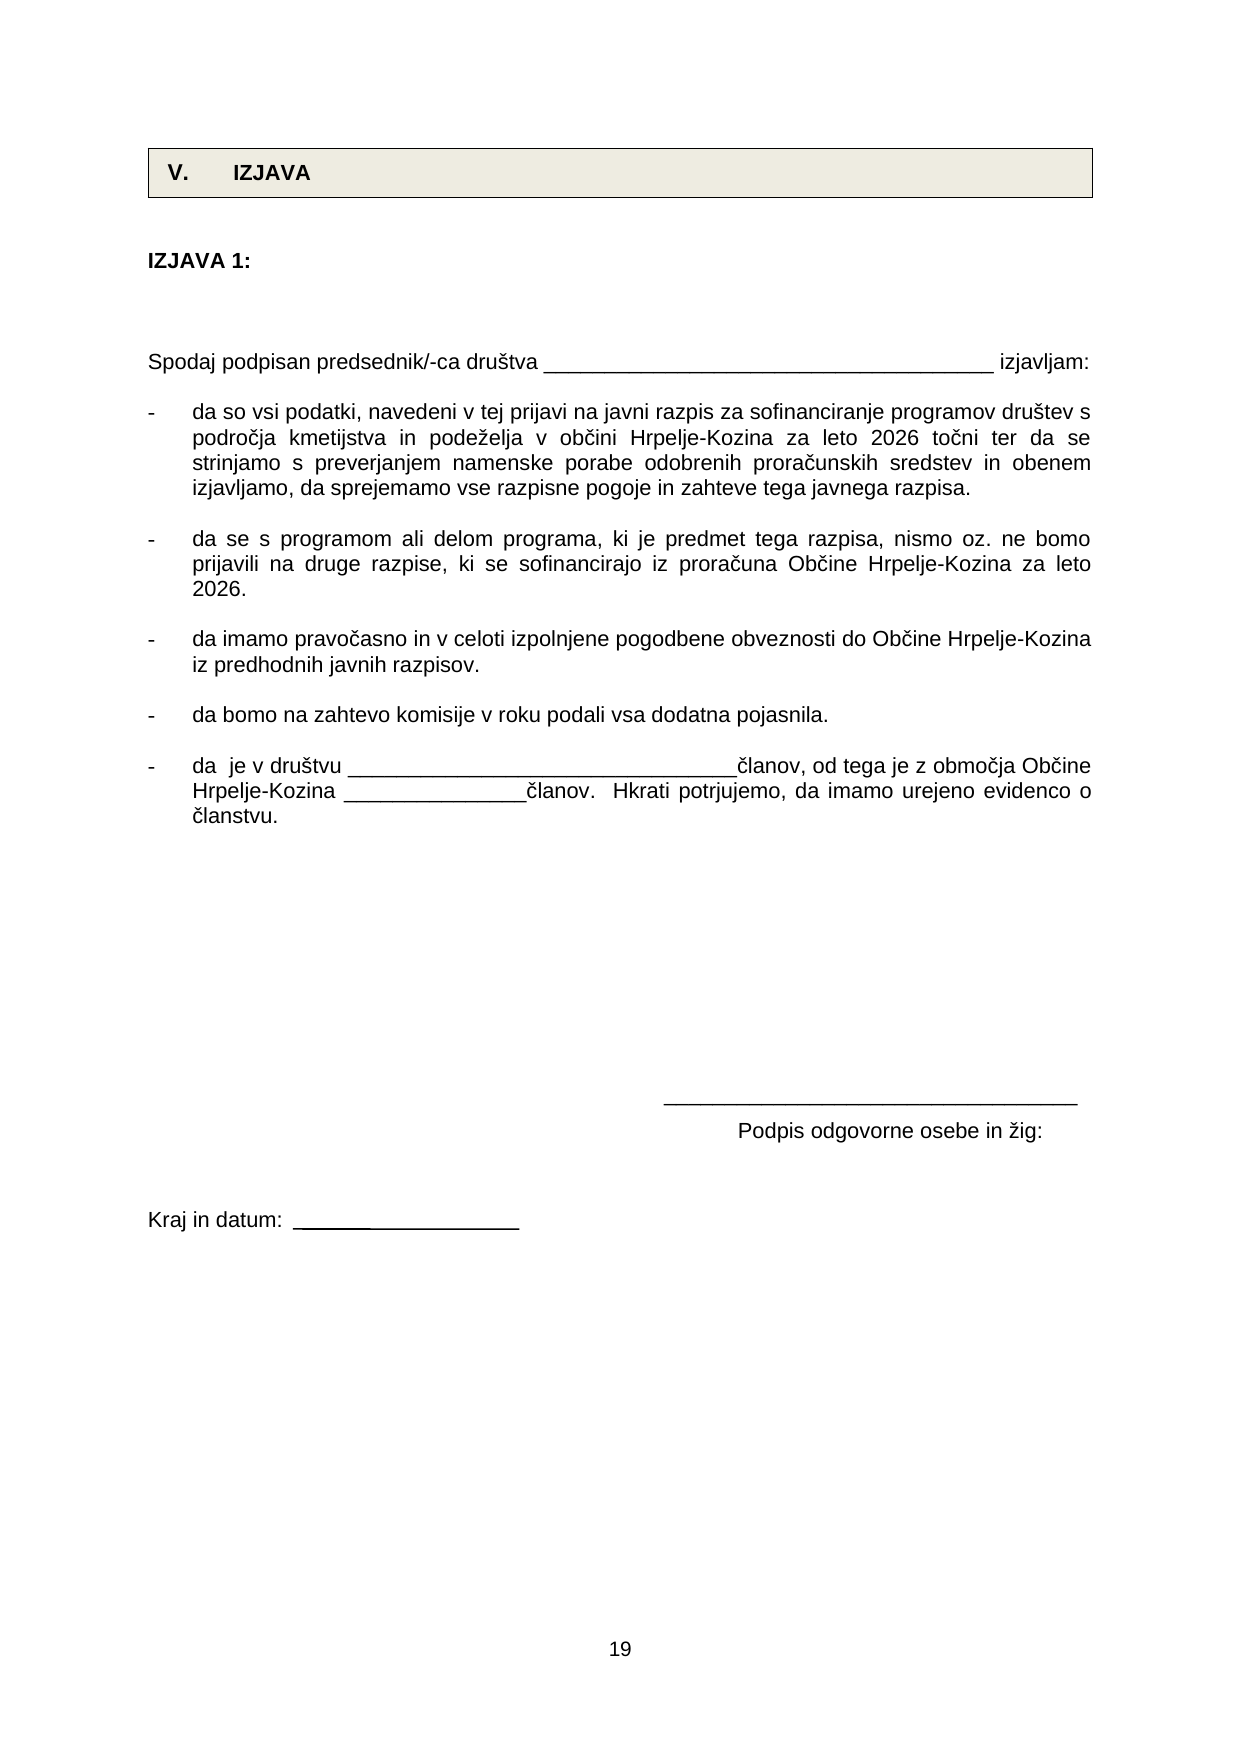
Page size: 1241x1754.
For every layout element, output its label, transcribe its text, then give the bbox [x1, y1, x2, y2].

text __________________________________ [590, 1080, 1093, 1106]
list da bomo na zahtevo komisije v roku podali vsa dodatna pojasnila. [148, 702, 1182, 727]
list da je v društvu ________________________________članov, od tega je z območja Občine Hrpelje-Kozina _______________članov. Hkrati potrjujemo, da imamo urejeno evidenco o članstvu. [148, 753, 1093, 828]
text Kraj in datum: [148, 1206, 1093, 1232]
text Podpis odgovorne osebe in žig: [738, 1118, 1093, 1143]
text IZJAVA 1: [148, 248, 1093, 273]
table_header IZJAVA [149, 149, 1092, 197]
list da imamo pravočasno in v celoti izpolnjene pogodbene obveznosti do Občine Hrpelje-Kozina iz predhodnih javnih razpisov. [148, 626, 1093, 677]
list da so vsi podatki, navedeni v tej prijavi na javni razpis za sofinanciranje programov društev s področja kmetijstva in podeželja v občini Hrpelje-Kozina za leto 2026 točni ter da se strinjamo s preverjanjem namenske porabe odobrenih proračunskih sredstev in obenem izjavljamo, da sprejemamo vse razpisne pogoje in zahteve tega javnega razpisa. [148, 399, 1093, 500]
text Spodaj podpisan predsednik/-ca društva _____________________________________ izjavljam: [148, 349, 1093, 374]
list da se s programom ali delom programa, ki je predmet tega razpisa, nismo oz. ne bomo prijavili na druge razpise, ki se sofinancirajo iz proračuna Občine Hrpelje-Kozina za leto 2026. [148, 525, 1093, 601]
